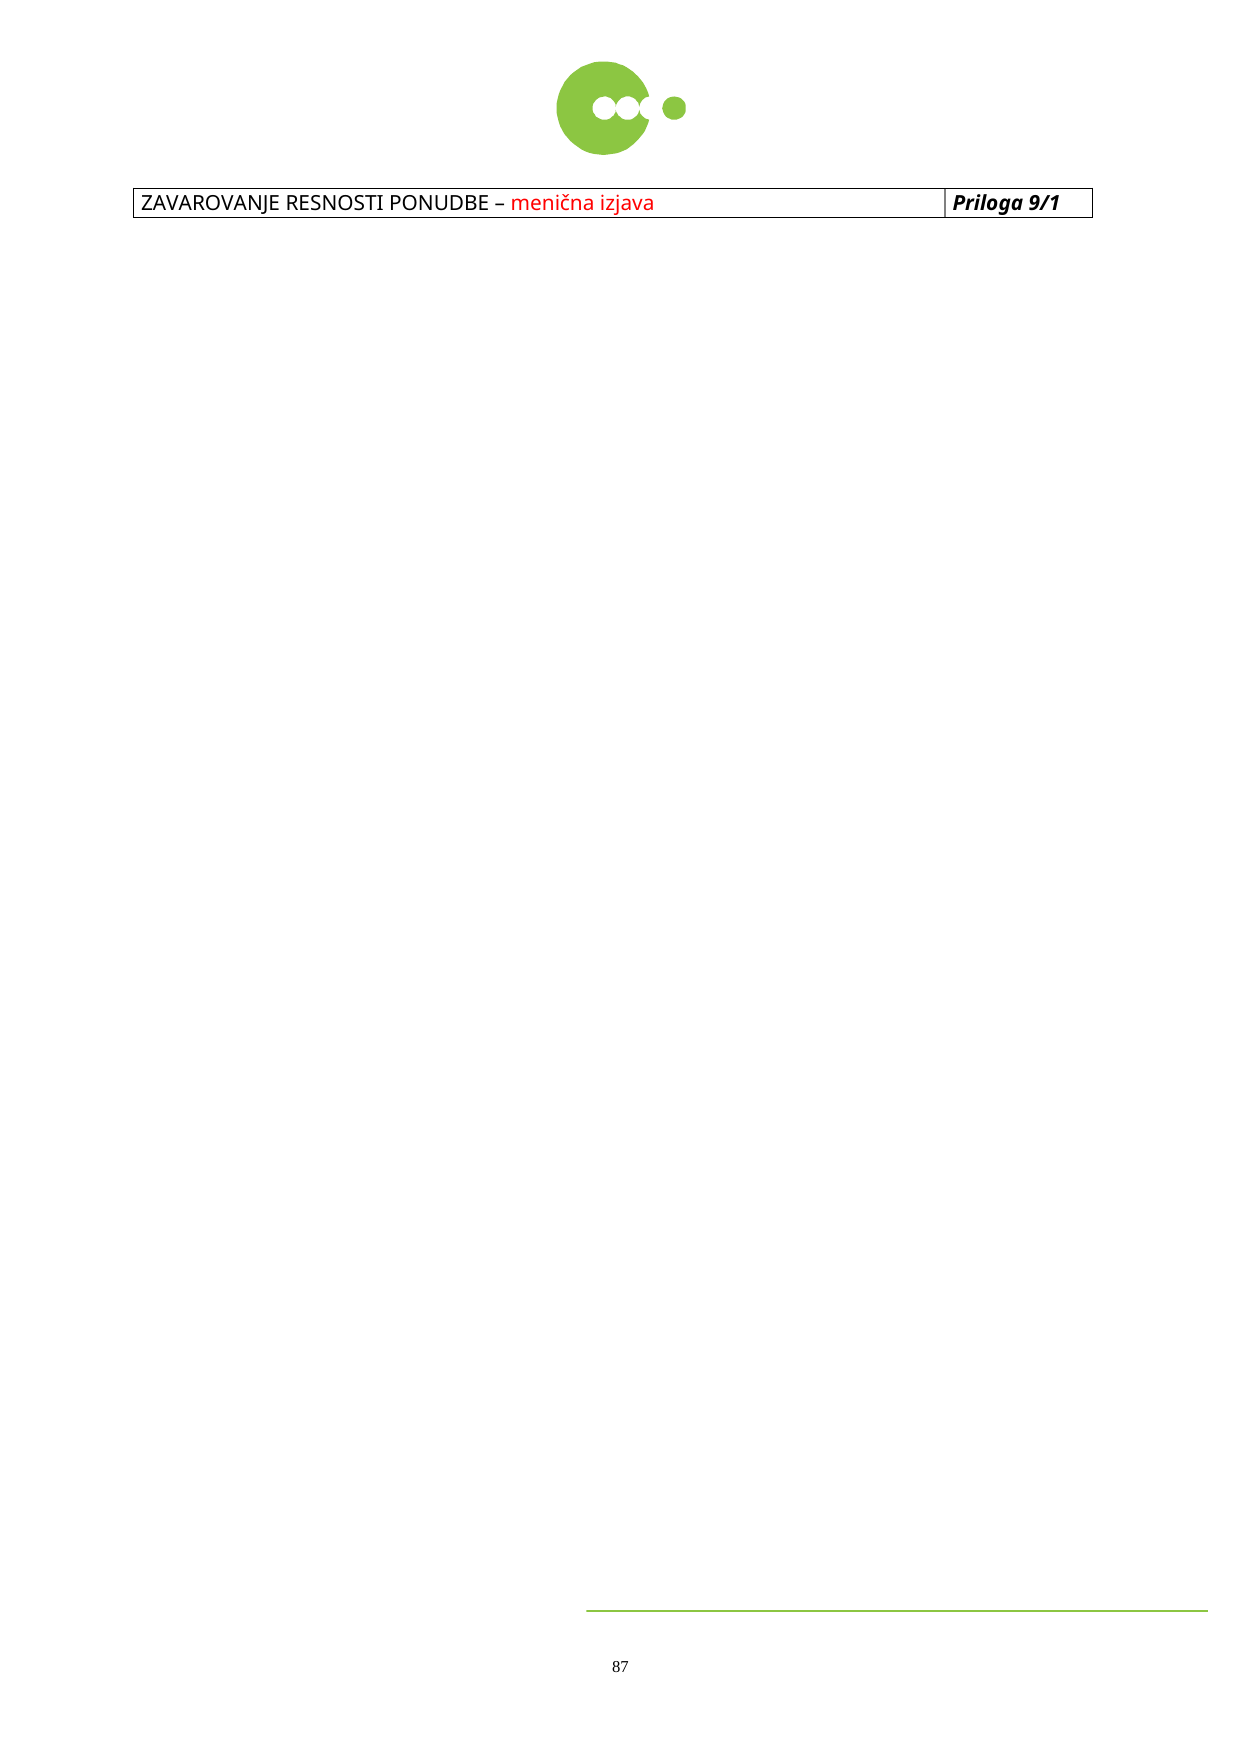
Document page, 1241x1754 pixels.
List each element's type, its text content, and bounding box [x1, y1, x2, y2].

table_header ZAVAROVANJE RESNOSTI PONUDBE – menična izjava [134, 189, 944, 217]
table_header Priloga 9/1 [946, 189, 1092, 217]
